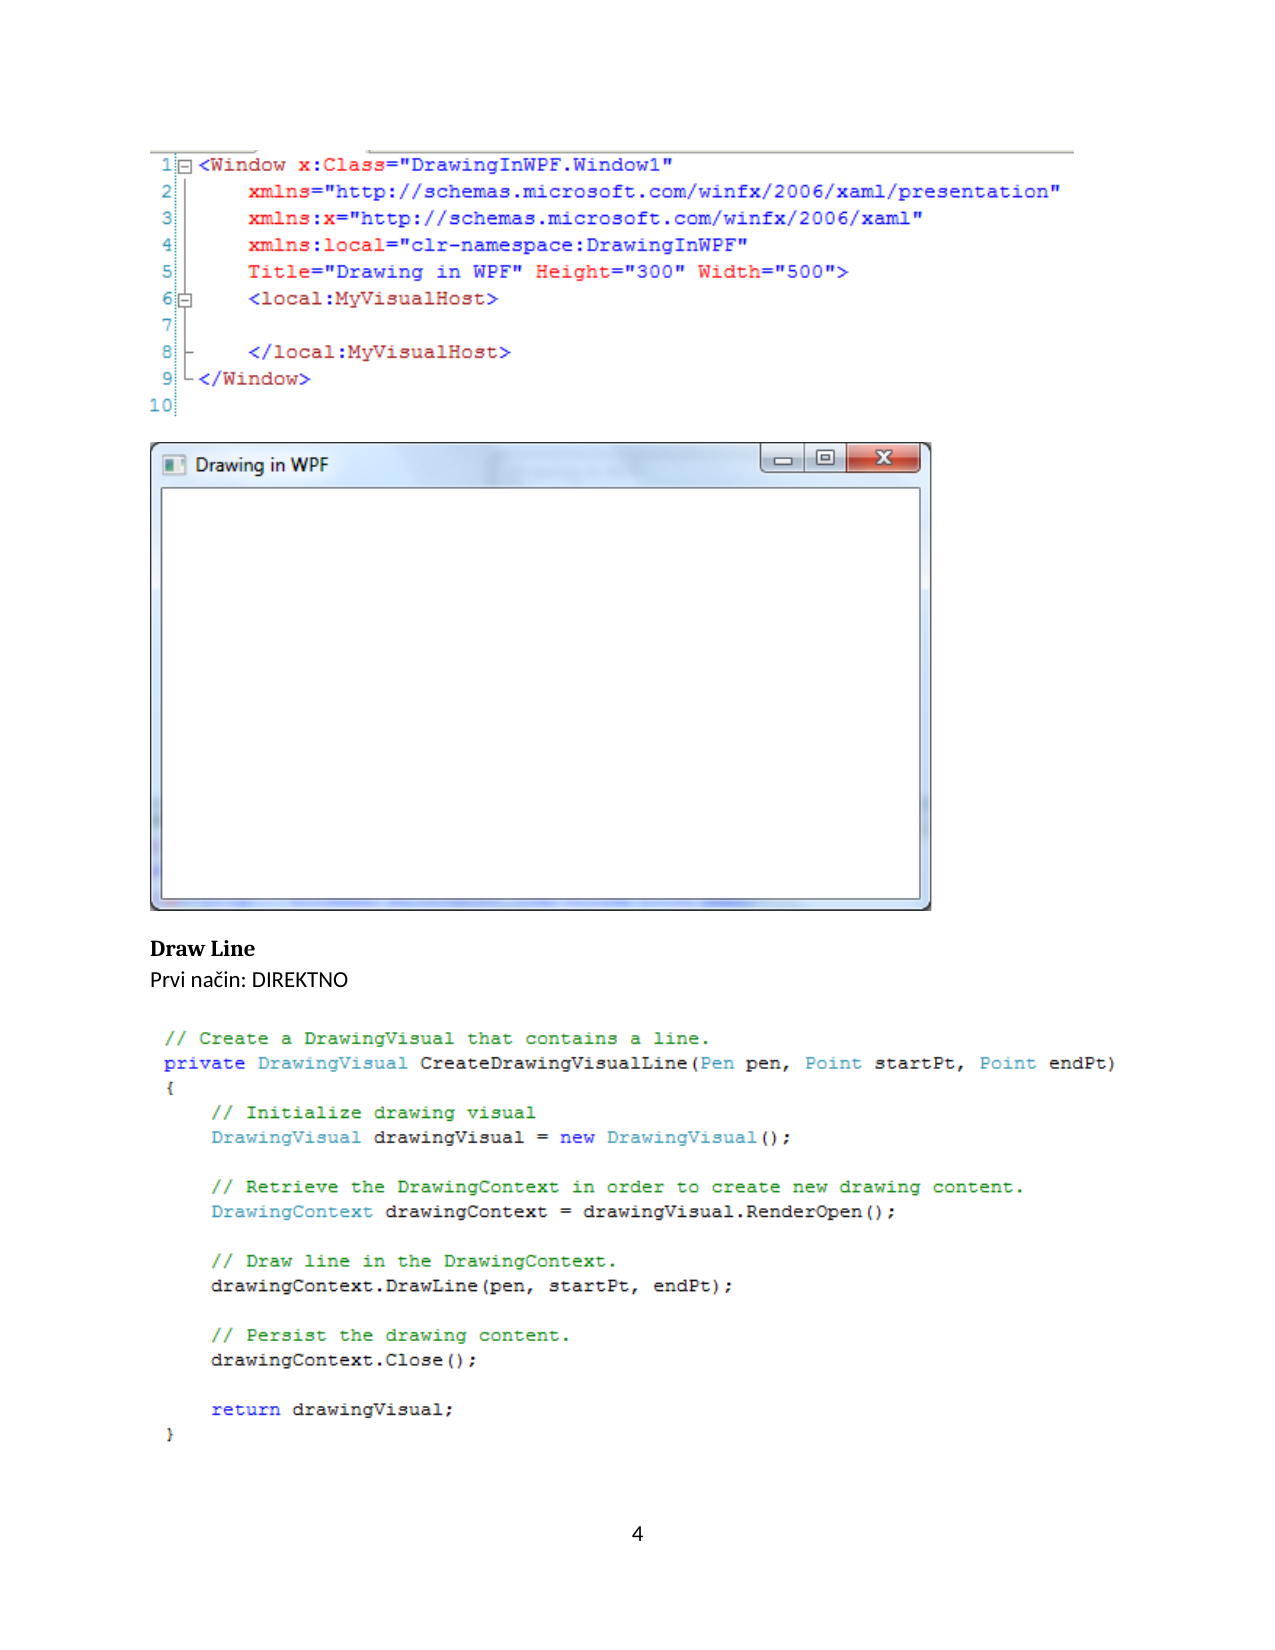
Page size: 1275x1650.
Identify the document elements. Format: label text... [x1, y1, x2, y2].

picture [150, 442, 932, 911]
picture [150, 150, 1074, 418]
picture [150, 1018, 1125, 1456]
text Prvi način: DIREKTNO [150, 966, 1125, 993]
subtitle Draw Line [150, 936, 1125, 962]
